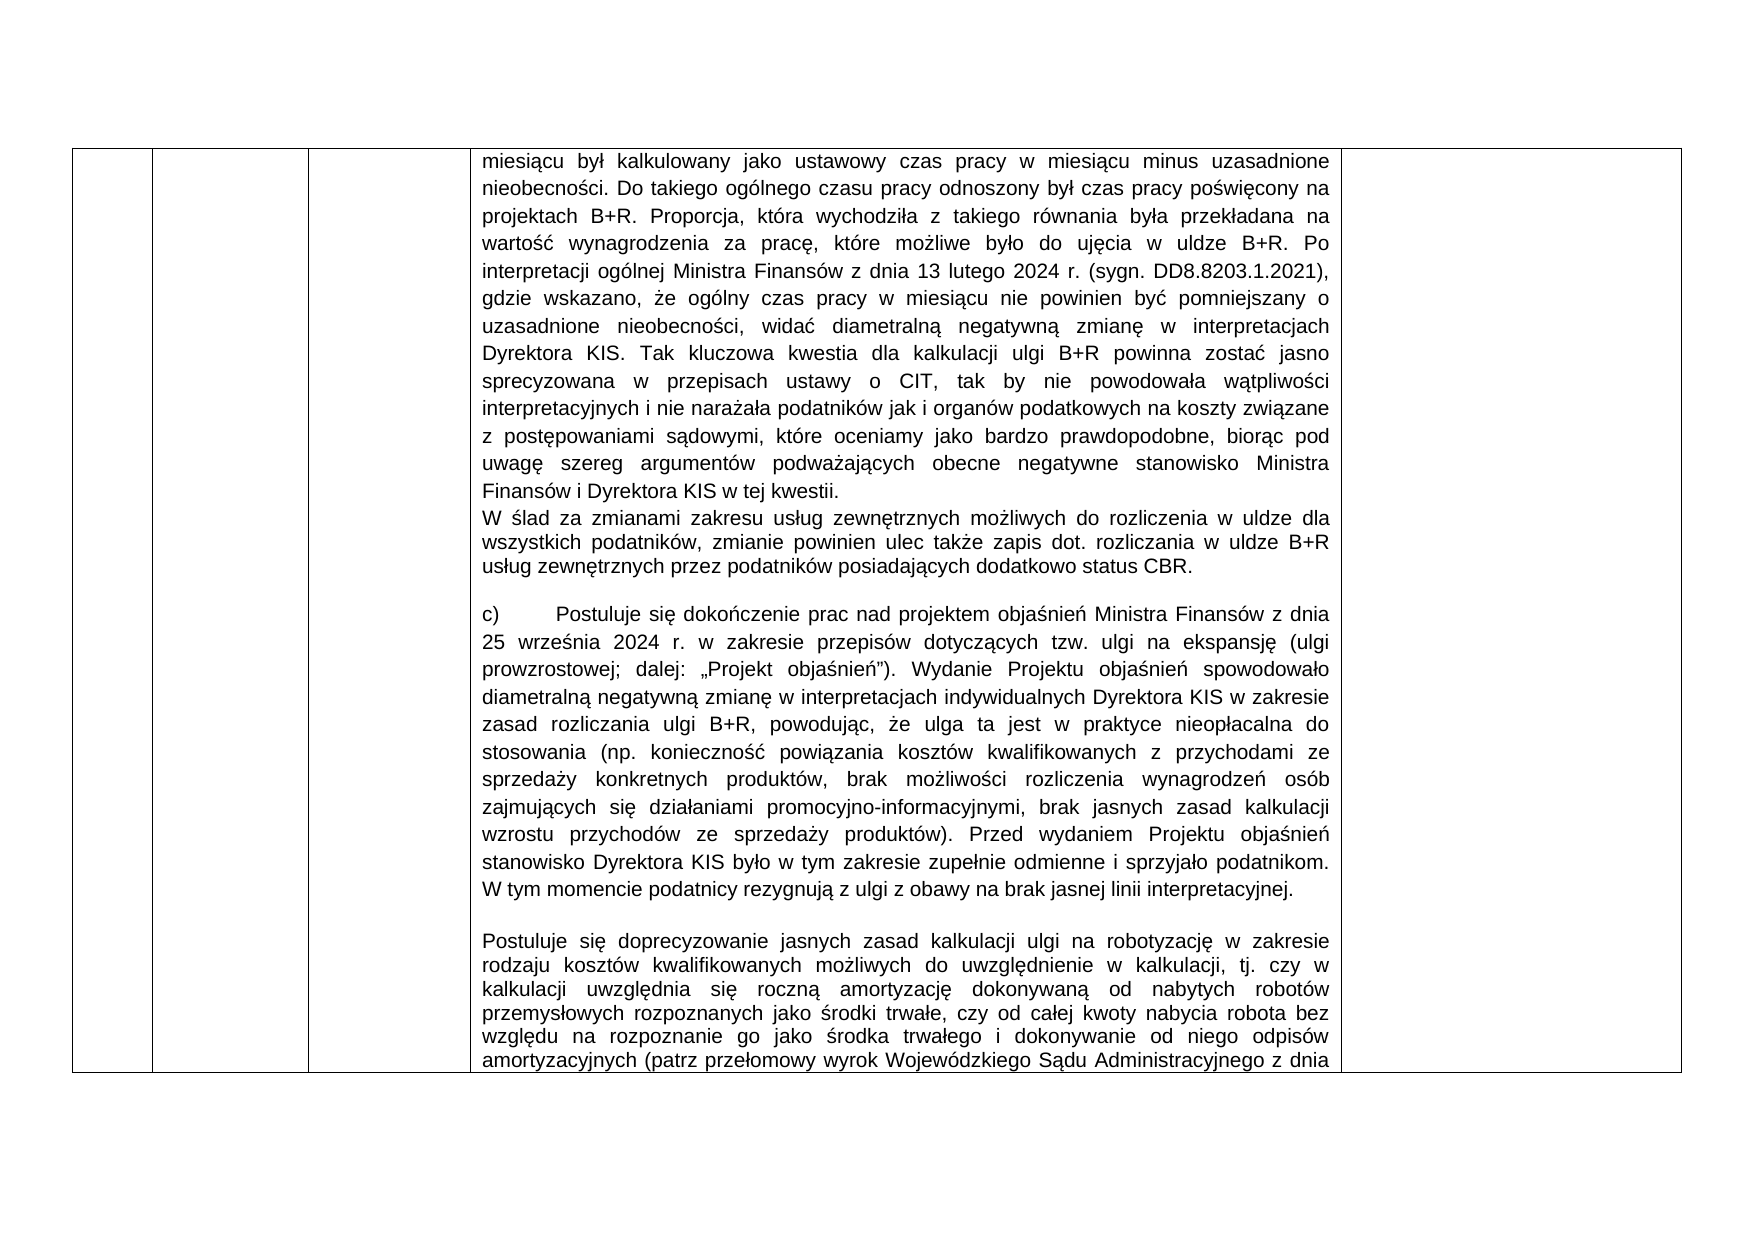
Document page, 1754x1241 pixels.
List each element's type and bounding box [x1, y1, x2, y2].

table_cell [73, 149, 152, 1072]
table_cell [153, 149, 308, 1072]
table_cell [309, 149, 470, 1072]
table_cell [1342, 149, 1681, 1072]
table_cell [471, 149, 1341, 1072]
